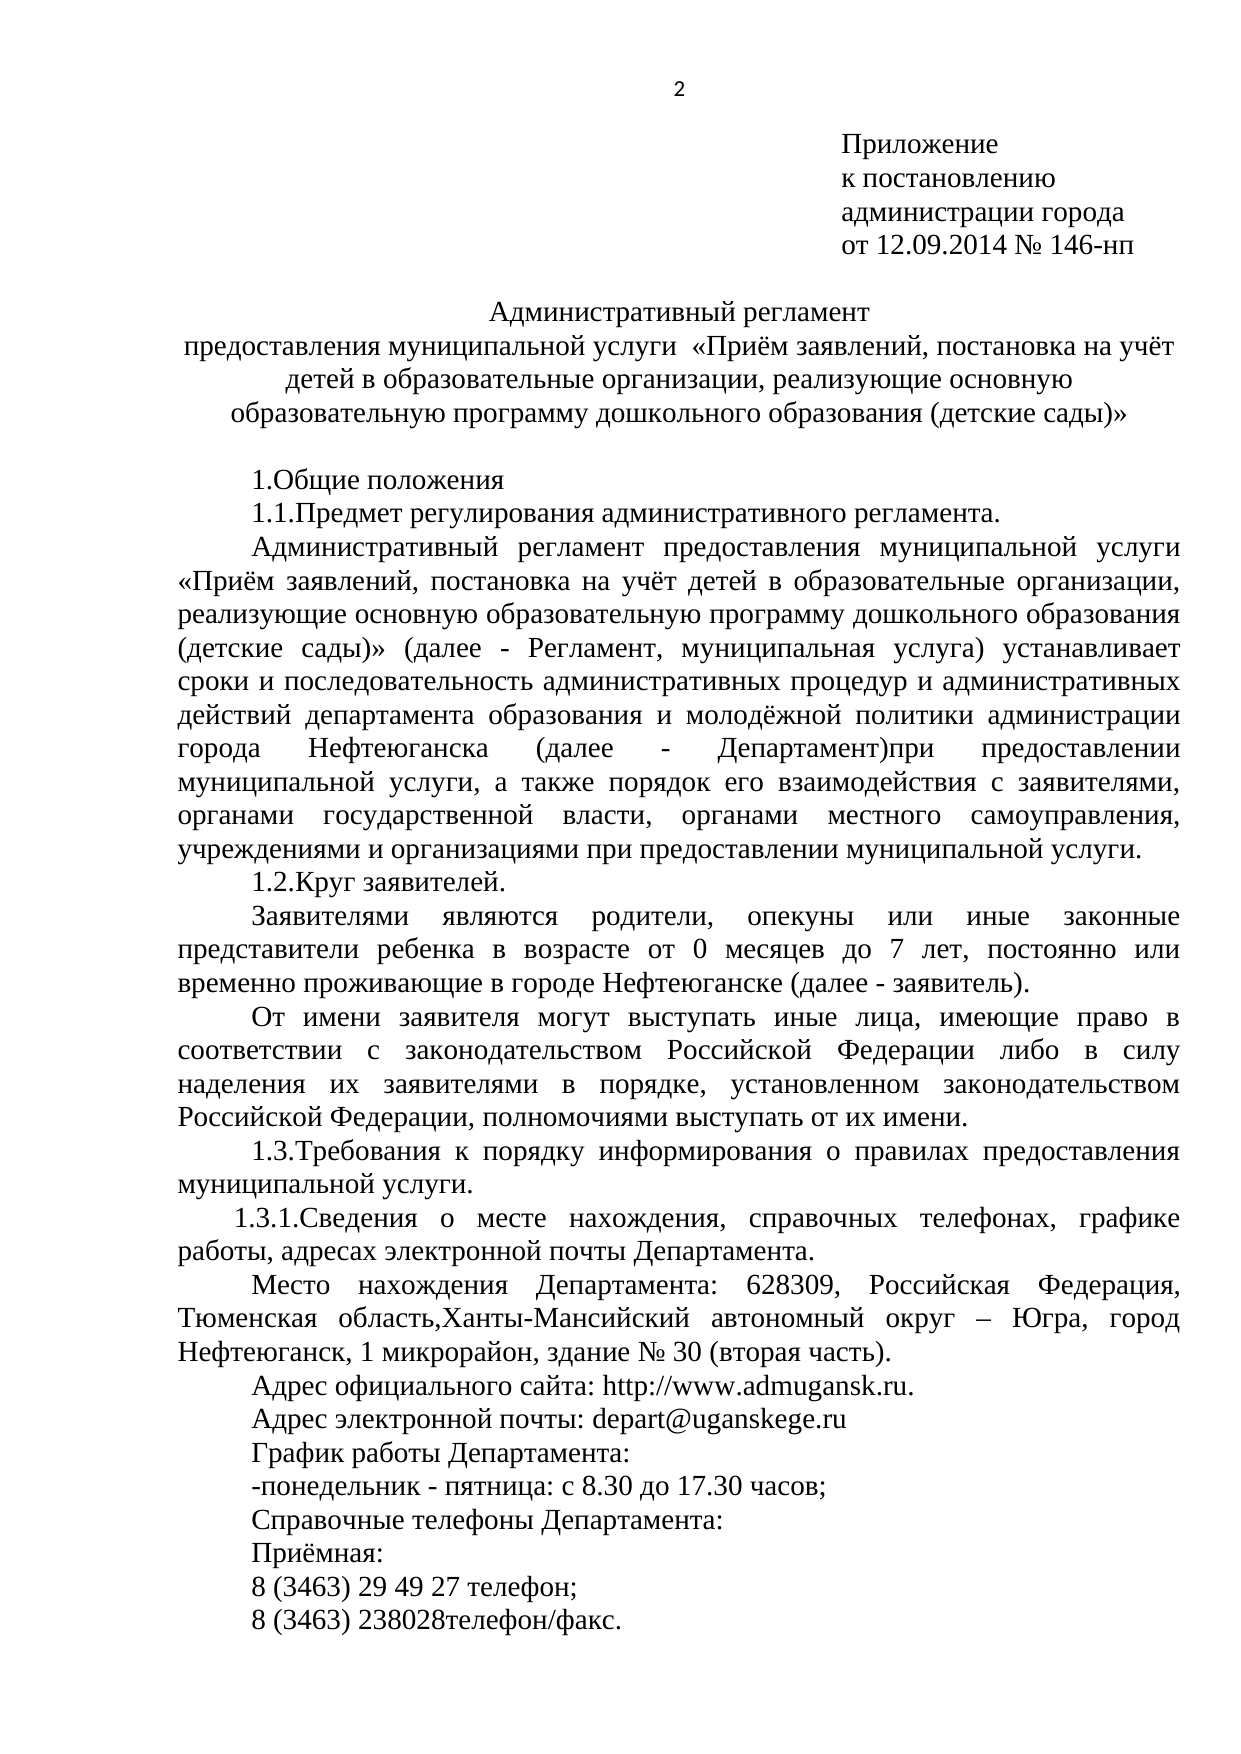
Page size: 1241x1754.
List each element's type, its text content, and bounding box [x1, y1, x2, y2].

text к постановлению администрации города [841, 160, 1181, 227]
text Справочные телефоны Департамента: [177, 1502, 1181, 1535]
text График работы Департамента: [177, 1435, 1181, 1468]
text -понедельник - пятница: с 8.30 до 17.30 часов; [177, 1468, 1181, 1502]
text Приёмная: [177, 1535, 1181, 1569]
text 1.3.Требования к порядку информирования о правилах предоставления муниципальной услуги. [177, 1133, 1181, 1200]
text Адрес электронной почты: depart@uganskege.ru [177, 1401, 1181, 1435]
text 1.Общие положения [177, 462, 1181, 496]
text 1.3.1.Сведения о месте нахождения, справочных телефонах, графике работы, адресах электронной почты Департамента. [177, 1200, 1181, 1267]
text Приложение [767, 127, 1181, 160]
text Заявителями являются родители, опекуны или иные законные представители ребенка в возрасте от 0 месяцев до 7 лет, постоянно или временно проживающие в городе Нефтеюганске (далее - заявитель). [177, 898, 1181, 999]
text предоставления муниципальной услуги «Приём заявлений, постановка на учёт детей в образовательные организации, реализующие основную образовательную программу дошкольного образования (детские сады)» [177, 328, 1181, 428]
text Административный регламент предоставления муниципальной услуги «Приём заявлений, постановка на учёт детей в образовательные организации, реализующие основную образовательную программу дошкольного образования (детские сады)» (далее - Регламент, муниципальная услуга) устанавливает сроки и последовательность административных процедур и административных действий департамента образования и молодёжной политики администрации города Нефтеюганска (далее - Департамент)при предоставлении муниципальной услуги, а также порядок его взаимодействия с заявителями, органами государственной власти, органами местного самоуправления, учреждениями и организациями при предоставлении муниципальной услуги. [177, 529, 1181, 864]
text 1.1.Предмет регулирования административного регламента. [177, 496, 1181, 529]
text От имени заявителя могут выступать иные лица, имеющие право в соответствии с законодательством Российской Федерации либо в силу наделения их заявителями в порядке, установленном законодательством Российской Федерации, полномочиями выступать от их имени. [177, 999, 1181, 1133]
text Адрес официального сайта: http://www.admugansk.ru. [177, 1368, 1181, 1401]
text Место нахождения Департамента: 628309, Российская Федерация, Тюменская область,Ханты-Мансийский автономный округ – Югра, город Нефтеюганск, 1 микрорайон, здание № 30 (вторая часть). [177, 1267, 1181, 1368]
text Административный регламент [177, 294, 1181, 328]
text 8 (3463) 238028телефон/факс. [177, 1602, 1181, 1636]
text 8 (3463) 29 49 27 телефон; [177, 1569, 1181, 1602]
text от 12.09.2014 № 146-нп [768, 227, 1181, 261]
text 1.2.Круг заявителей. [177, 864, 1181, 898]
